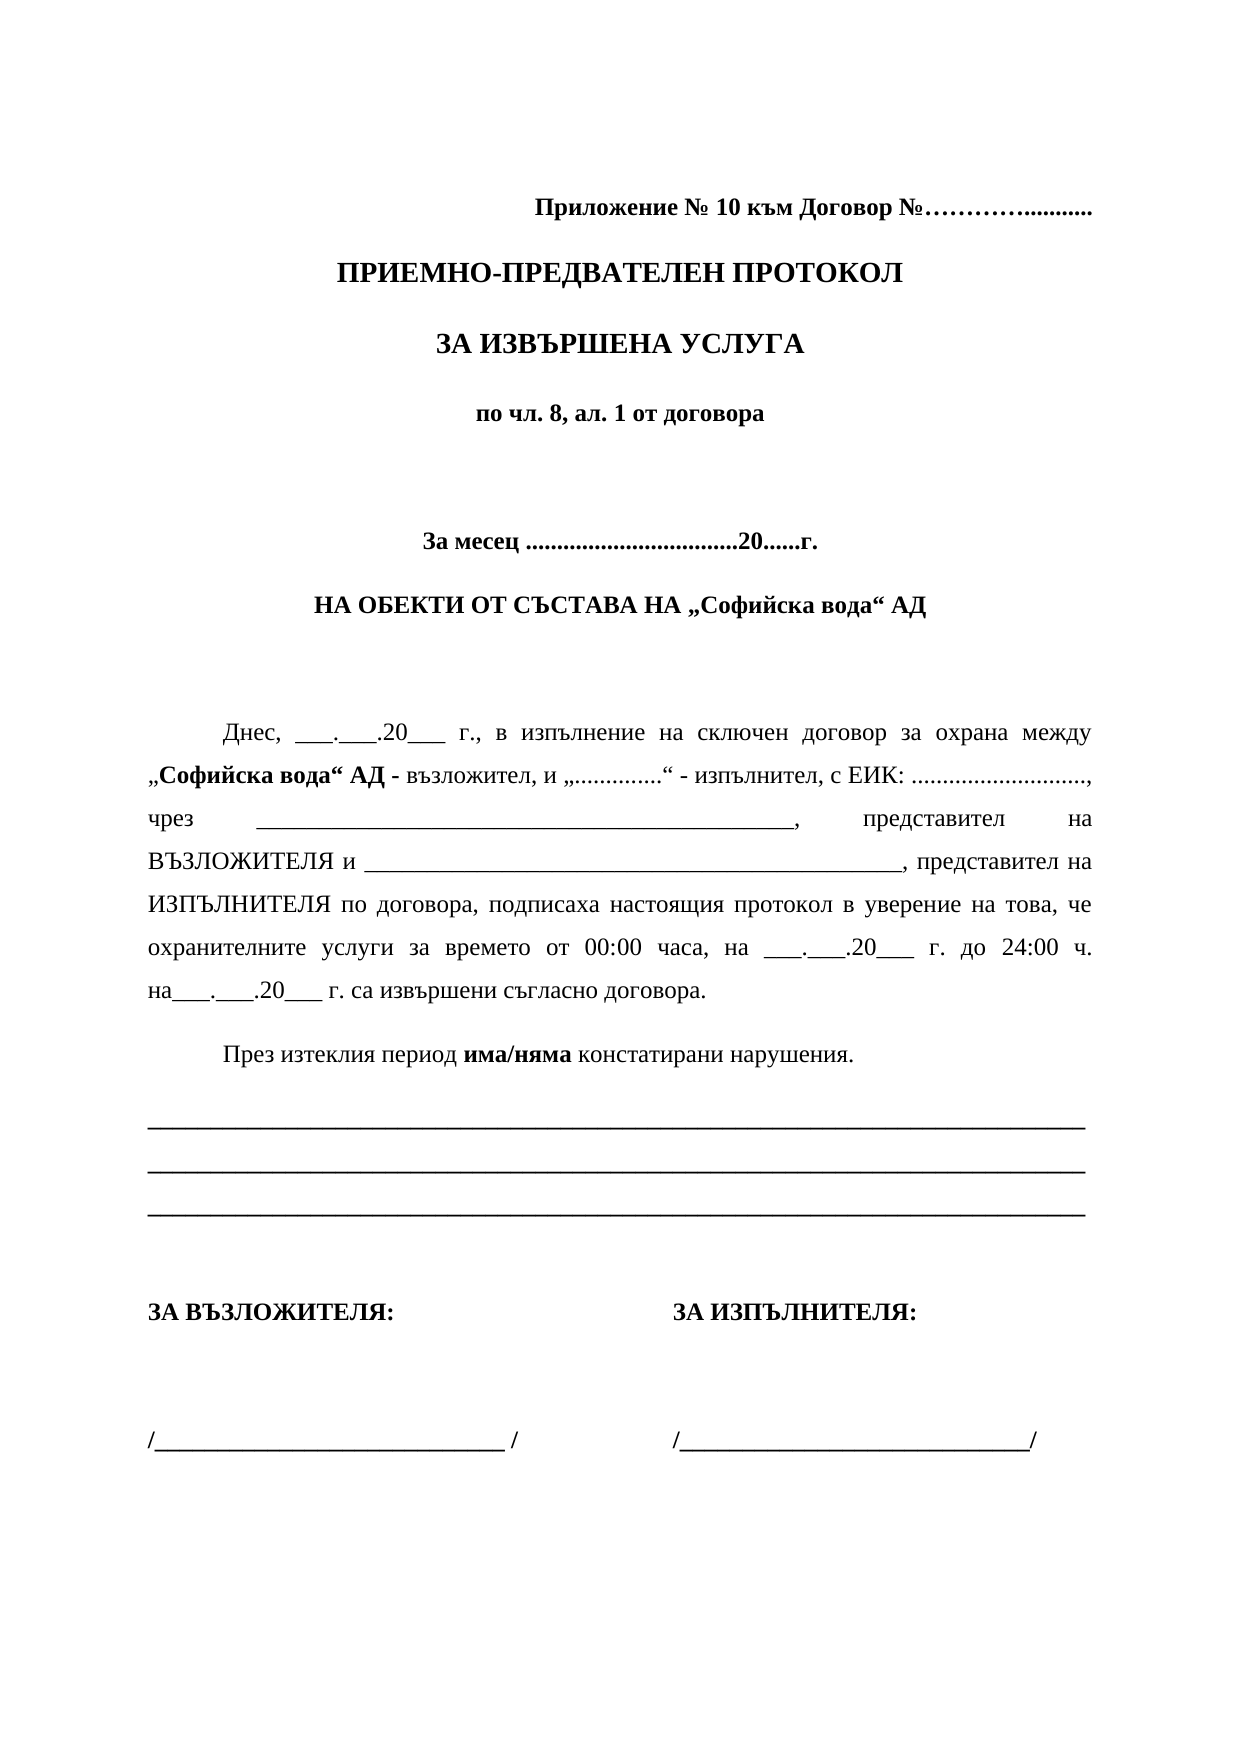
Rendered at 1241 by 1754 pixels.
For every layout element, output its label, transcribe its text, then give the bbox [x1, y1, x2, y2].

text ПРИЕМНО-ПРЕДВАТЕЛЕН ПРОТОКОЛ [148, 256, 1093, 289]
text ______________________________________________________________________________________________________________________________________________________ [148, 1103, 1093, 1175]
text ЗА ИЗВЪРШЕНА УСЛУГА [148, 327, 1093, 360]
text През изтеклия период има/няма констатирани нарушения. [148, 1039, 1093, 1068]
text по чл. 8, ал. 1 от договора [148, 398, 1093, 427]
text НА ОБЕКТИ ОТ СЪСТАВА НА „Софийска вода“ АД [148, 590, 1093, 618]
text ЗА ВЪЗЛОЖИТЕЛЯ: ЗА ИЗПЪЛНИТЕЛЯ: [148, 1297, 1093, 1326]
text Приложение № 10 към Договор №…………........... [148, 192, 1093, 220]
text За месец ..................................20......г. [148, 526, 1093, 554]
text Днес, ___.___.20___ г., в изпълнение на сключен договор за охрана между „Софийска вода“ АД - възложител, и „..............“ - изпълнител, с ЕИК: ............................, чрез ___________________________________________, представител на ВЪЗЛОЖИТЕЛЯ и ___________________________________________, представител на ИЗПЪЛНИТЕЛЯ по договора, подписаха настоящия протокол в уверение на това, че охранителните услуги за времето от 00:00 часа, на ___.___.20___ г. до 24:00 ч. на___.___.20___ г. са извършени съгласно договора. [148, 717, 1093, 1004]
text ___________________________________________________________________________ [148, 1190, 1093, 1218]
text /____________________________ / /____________________________/ [148, 1425, 1093, 1453]
